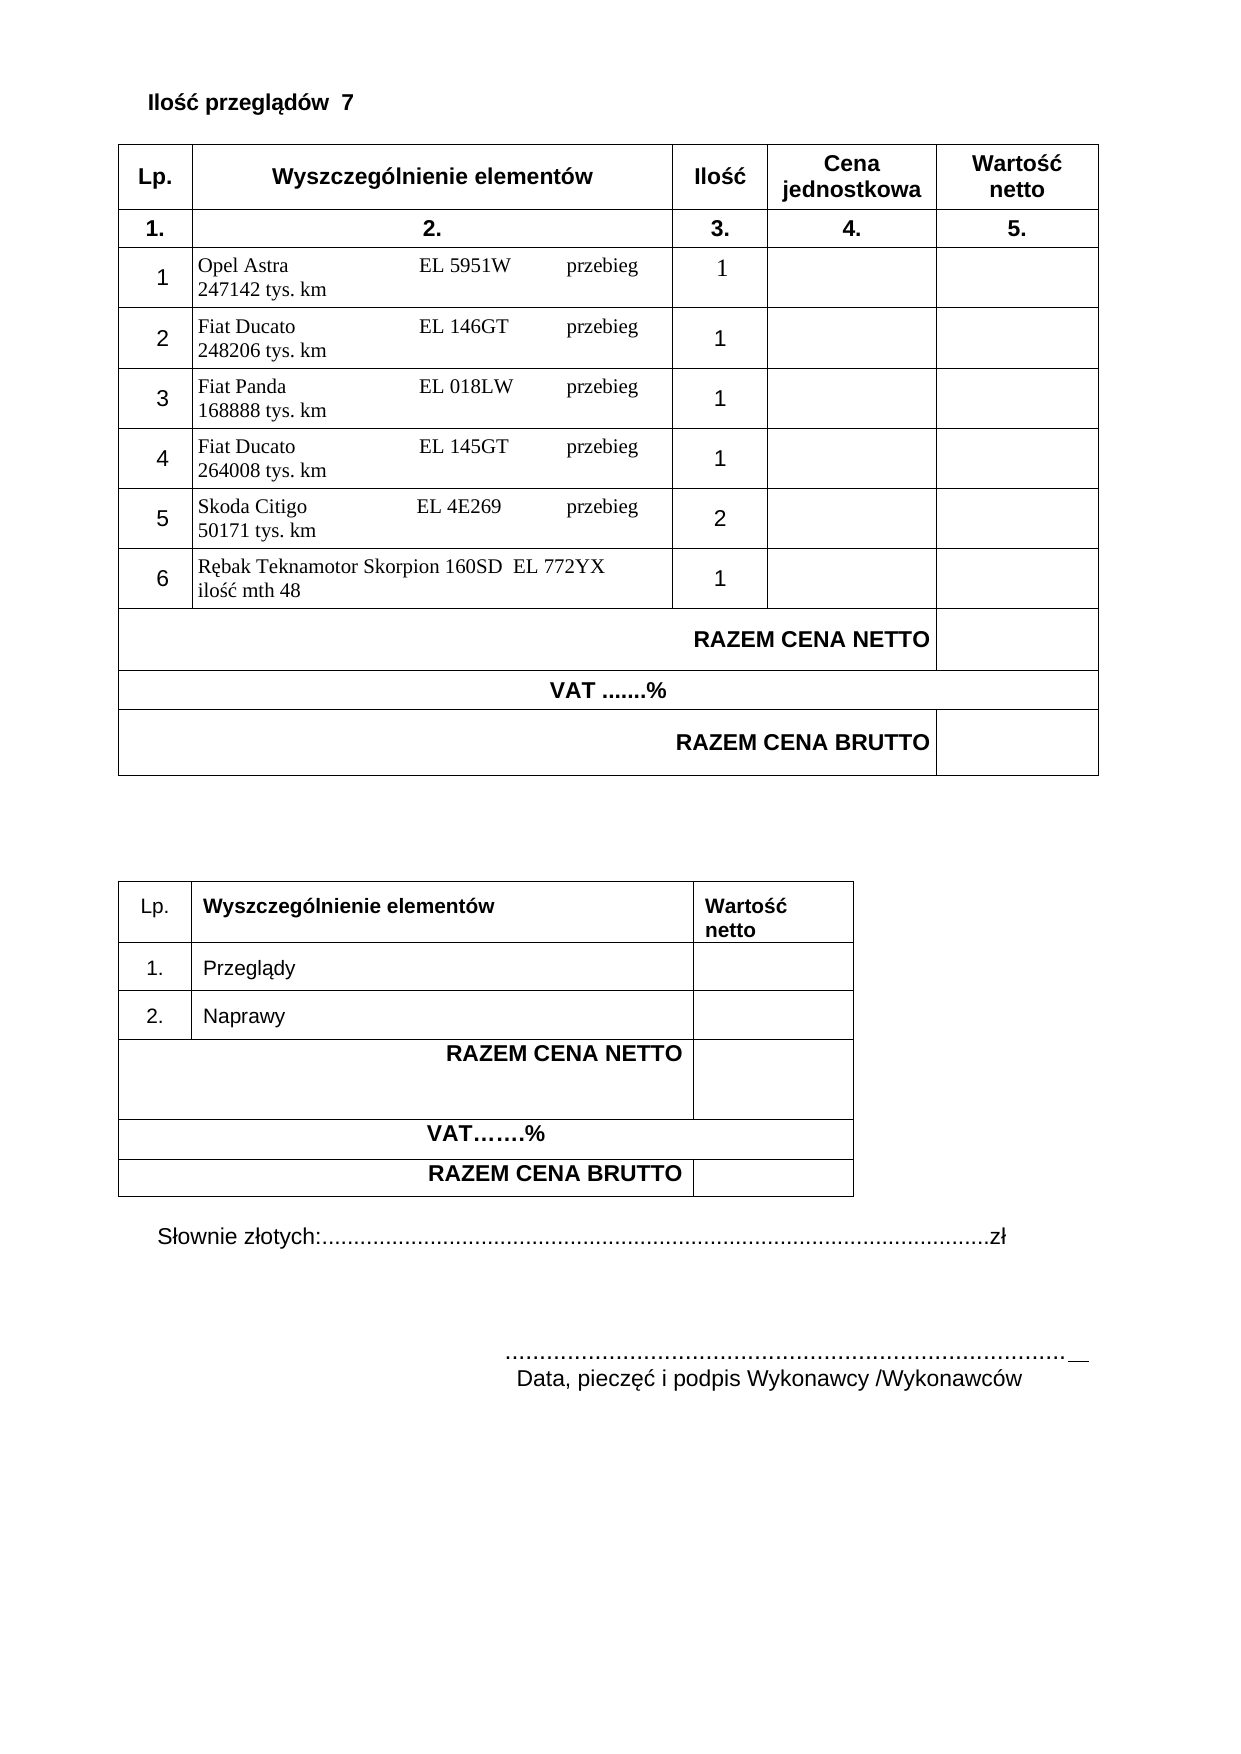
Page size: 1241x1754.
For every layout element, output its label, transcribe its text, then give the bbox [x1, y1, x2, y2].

table_cell [768, 248, 936, 307]
text Ilość przeglądów 7 [148, 89, 1093, 115]
table_cell [937, 609, 1098, 670]
table_cell RAZEM CENA BRUTTO [119, 1160, 693, 1196]
table_cell VAT .......% [119, 671, 1098, 709]
table_cell 1. [119, 210, 192, 247]
table_cell [694, 1040, 853, 1119]
table_header Ilość [673, 145, 767, 208]
text Słownie złotych:.........................................................................................................zł [151, 1223, 1093, 1278]
table_cell 1 [673, 429, 767, 488]
table_cell 2. [193, 210, 672, 247]
table_cell 3 [119, 369, 192, 428]
table_cell RAZEM CENA NETTO [119, 609, 936, 670]
table_cell [937, 549, 1098, 608]
table_cell 1 [119, 248, 192, 307]
text ................................................................................. [151, 1336, 1093, 1365]
table_cell 2 [119, 308, 192, 367]
table_cell [768, 549, 936, 608]
table_cell 1 [673, 369, 767, 428]
table_cell 3. [673, 210, 767, 247]
table_cell 2. [119, 991, 191, 1039]
table_cell [694, 1160, 853, 1196]
table_cell Fiat Ducato EL 145GT przebieg 264008 tys. km [193, 429, 672, 488]
table_header Cena jednostkowa [768, 145, 936, 208]
table_cell 1 [673, 308, 767, 367]
table_cell [768, 369, 936, 428]
table_cell 1. [119, 943, 191, 990]
table_cell 1 [673, 549, 767, 608]
table_cell Skoda Citigo EL 4E269 przebieg 50171 tys. km [193, 489, 672, 548]
table_cell 6 [119, 549, 192, 608]
table_cell Fiat Panda EL 018LW przebieg 168888 tys. km [193, 369, 672, 428]
table_header Wartość netto [937, 145, 1098, 208]
table_cell [694, 991, 853, 1039]
table_header Wyszczególnienie elementów [192, 882, 693, 942]
table_cell [694, 943, 853, 990]
table_cell [768, 489, 936, 548]
table_cell [937, 710, 1098, 775]
table_cell 5. [937, 210, 1098, 247]
table_cell Naprawy [192, 991, 693, 1039]
table_cell 2 [673, 489, 767, 548]
table_cell Rębak Teknamotor Skorpion 160SD EL 772YX ilość mth 48 [193, 549, 672, 608]
table_cell 4 [119, 429, 192, 488]
table_cell [937, 369, 1098, 428]
table_header Wyszczególnienie elementów [193, 145, 672, 208]
table_cell RAZEM CENA BRUTTO [119, 710, 936, 775]
table_cell Fiat Ducato EL 146GT przebieg 248206 tys. km [193, 308, 672, 367]
table_cell Opel Astra EL 5951W przebieg 247142 tys. km [193, 248, 672, 307]
table_header Lp. [119, 145, 192, 208]
table_cell [937, 489, 1098, 548]
table_cell [937, 248, 1098, 307]
table_cell 5 [119, 489, 192, 548]
table_cell RAZEM CENA NETTO [119, 1040, 693, 1119]
table_cell VAT…….% [119, 1120, 853, 1158]
table_cell Przeglądy [192, 943, 693, 990]
table_cell [937, 308, 1098, 367]
text Data, pieczęć i podpis Wykonawcy /Wykonawców [151, 1365, 1093, 1391]
table_cell 4. [768, 210, 936, 247]
table_cell [768, 429, 936, 488]
table_cell [937, 429, 1098, 488]
table_header Wartość netto [694, 882, 853, 942]
table_cell [768, 308, 936, 367]
table_cell 1 [673, 248, 767, 307]
table_header Lp. [119, 882, 191, 942]
